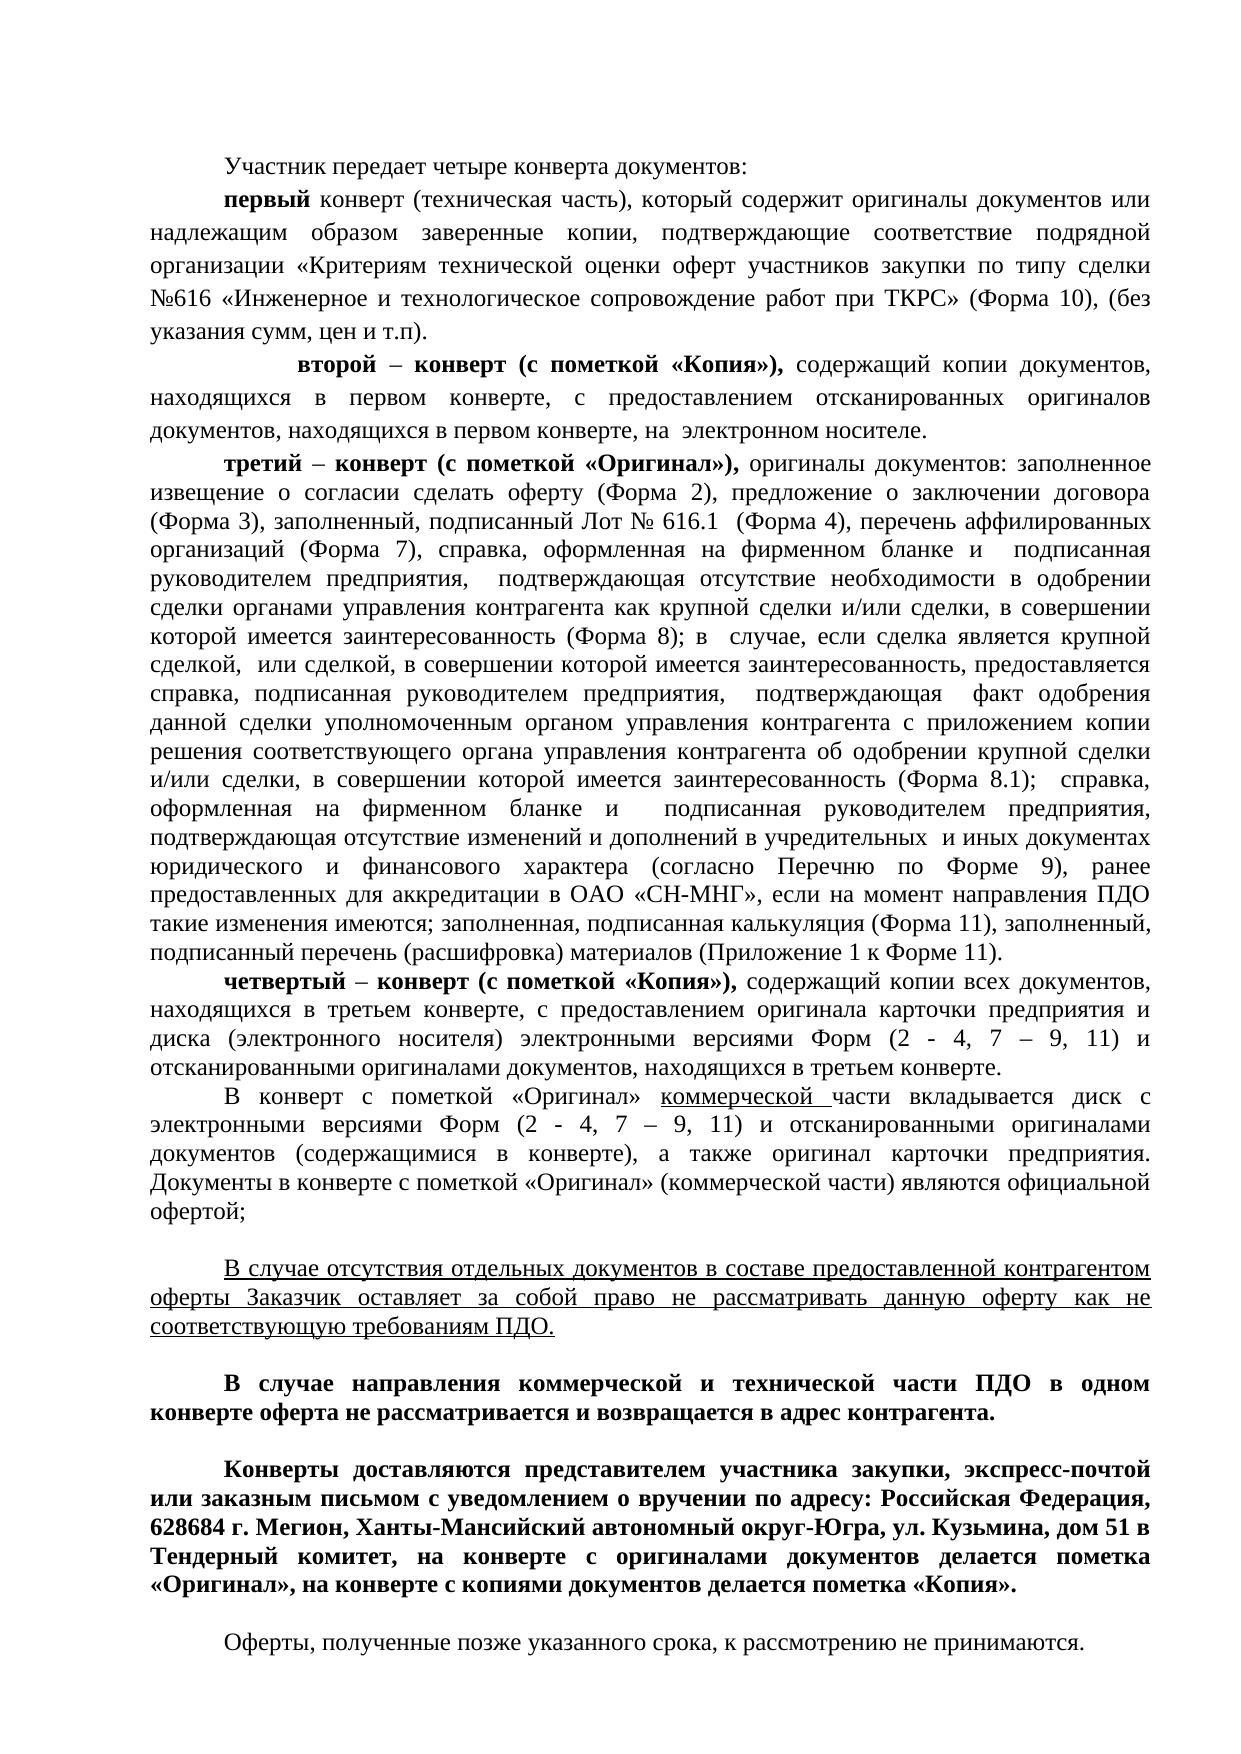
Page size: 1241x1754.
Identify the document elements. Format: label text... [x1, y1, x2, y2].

text Участник передает четыре конверта документов: [150, 151, 1152, 180]
text второй – конверт (с пометкой «Копия»), содержащий копии документов, находящихся в первом конверте, с предоставлением отсканированных оригиналов документов, находящихся в первом конверте, на электронном носителе. [150, 349, 1152, 444]
text Оферты, полученные позже указанного срока, к рассмотрению не принимаются. [150, 1627, 1152, 1656]
text В конверт с пометкой «Оригинал» коммерческой части вкладывается диск с электронными версиями Форм (2 - 4, 7 – 9, 11) и отсканированными оригиналами документов (содержащимися в конверте), а также оригинал карточки предприятия. Документы в конверте с пометкой «Оригинал» (коммерческой части) являются официальной офертой; [150, 1081, 1152, 1224]
text третий – конверт (с пометкой «Оригинал»), оригиналы документов: заполненное извещение о согласии сделать оферту (Форма 2), предложение о заключении договора (Форма 3), заполненный, подписанный Лот № 616.1 (Форма 4), перечень аффилированных организаций (Форма 7), справка, оформленная на фирменном бланке и подписанная руководителем предприятия, подтверждающая отсутствие необходимости в одобрении сделки органами управления контрагента как крупной сделки и/или сделки, в совершении которой имеется заинтересованность (Форма 8); в случае, если сделка является крупной сделкой, или сделкой, в совершении которой имеется заинтересованность, предоставляется справка, подписанная руководителем предприятия, подтверждающая факт одобрения данной сделки уполномоченным органом управления контрагента с приложением копии решения соответствующего органа управления контрагента об одобрении крупной сделки и/или сделки, в совершении которой имеется заинтересованность (Форма 8.1); справка, оформленная на фирменном бланке и подписанная руководителем предприятия, подтверждающая отсутствие изменений и дополнений в учредительных и иных документах юридического и финансового характера (согласно Перечню по Форме 9), ранее предоставленных для аккредитации в ОАО «СН-МНГ», если на момент направления ПДО такие изменения имеются; заполненная, подписанная калькуляция (Форма 11), заполненный, подписанный перечень (расшифровка) материалов (Приложение 1 к Форме 11). [150, 448, 1152, 966]
text четвертый – конверт (с пометкой «Копия»), содержащий копии всех документов, находящихся в третьем конверте, с предоставлением оригинала карточки предприятия и диска (электронного носителя) электронными версиями Форм (2 - 4, 7 – 9, 11) и отсканированными оригиналами документов, находящихся в третьем конверте. [150, 966, 1152, 1081]
text Конверты доставляются представителем участника закупки, экспресс-почтой или заказным письмом с уведомлением о вручении по адресу: Российская Федерация, 628684 г. Мегион, Ханты-Мансийский автономный округ-Югра, ул. Кузьмина, дом 51 в Тендерный комитет, на конверте с оригиналами документов делается пометка «Оригинал», на конверте с копиями документов делается пометка «Копия». [150, 1454, 1152, 1598]
text первый конверт (техническая часть), который содержит оригиналы документов или надлежащим образом заверенные копии, подтверждающие соответствие подрядной организации «Критериям технической оценки оферт участников закупки по типу сделки №616 «Инженерное и технологическое сопровождение работ при ТКРС» (Форма 10), (без указания сумм, цен и т.п). [150, 184, 1152, 345]
text В случае отсутствия отдельных документов в составе предоставленной контрагентом оферты Заказчик оставляет за собой право не рассматривать данную оферту как не соответствующую требованиям ПДО. [150, 1253, 1152, 1307]
text В случае отсутствия отдельных документов в составе предоставленной контрагентом оферты Заказчик оставляет за собой право не рассматривать данную оферту как не соответствующую требованиям ПДО. [150, 1308, 1152, 1339]
text В случае направления коммерческой и технической части ПДО в одном конверте оферта не рассматривается и возвращается в адрес контрагента. [150, 1368, 1152, 1426]
